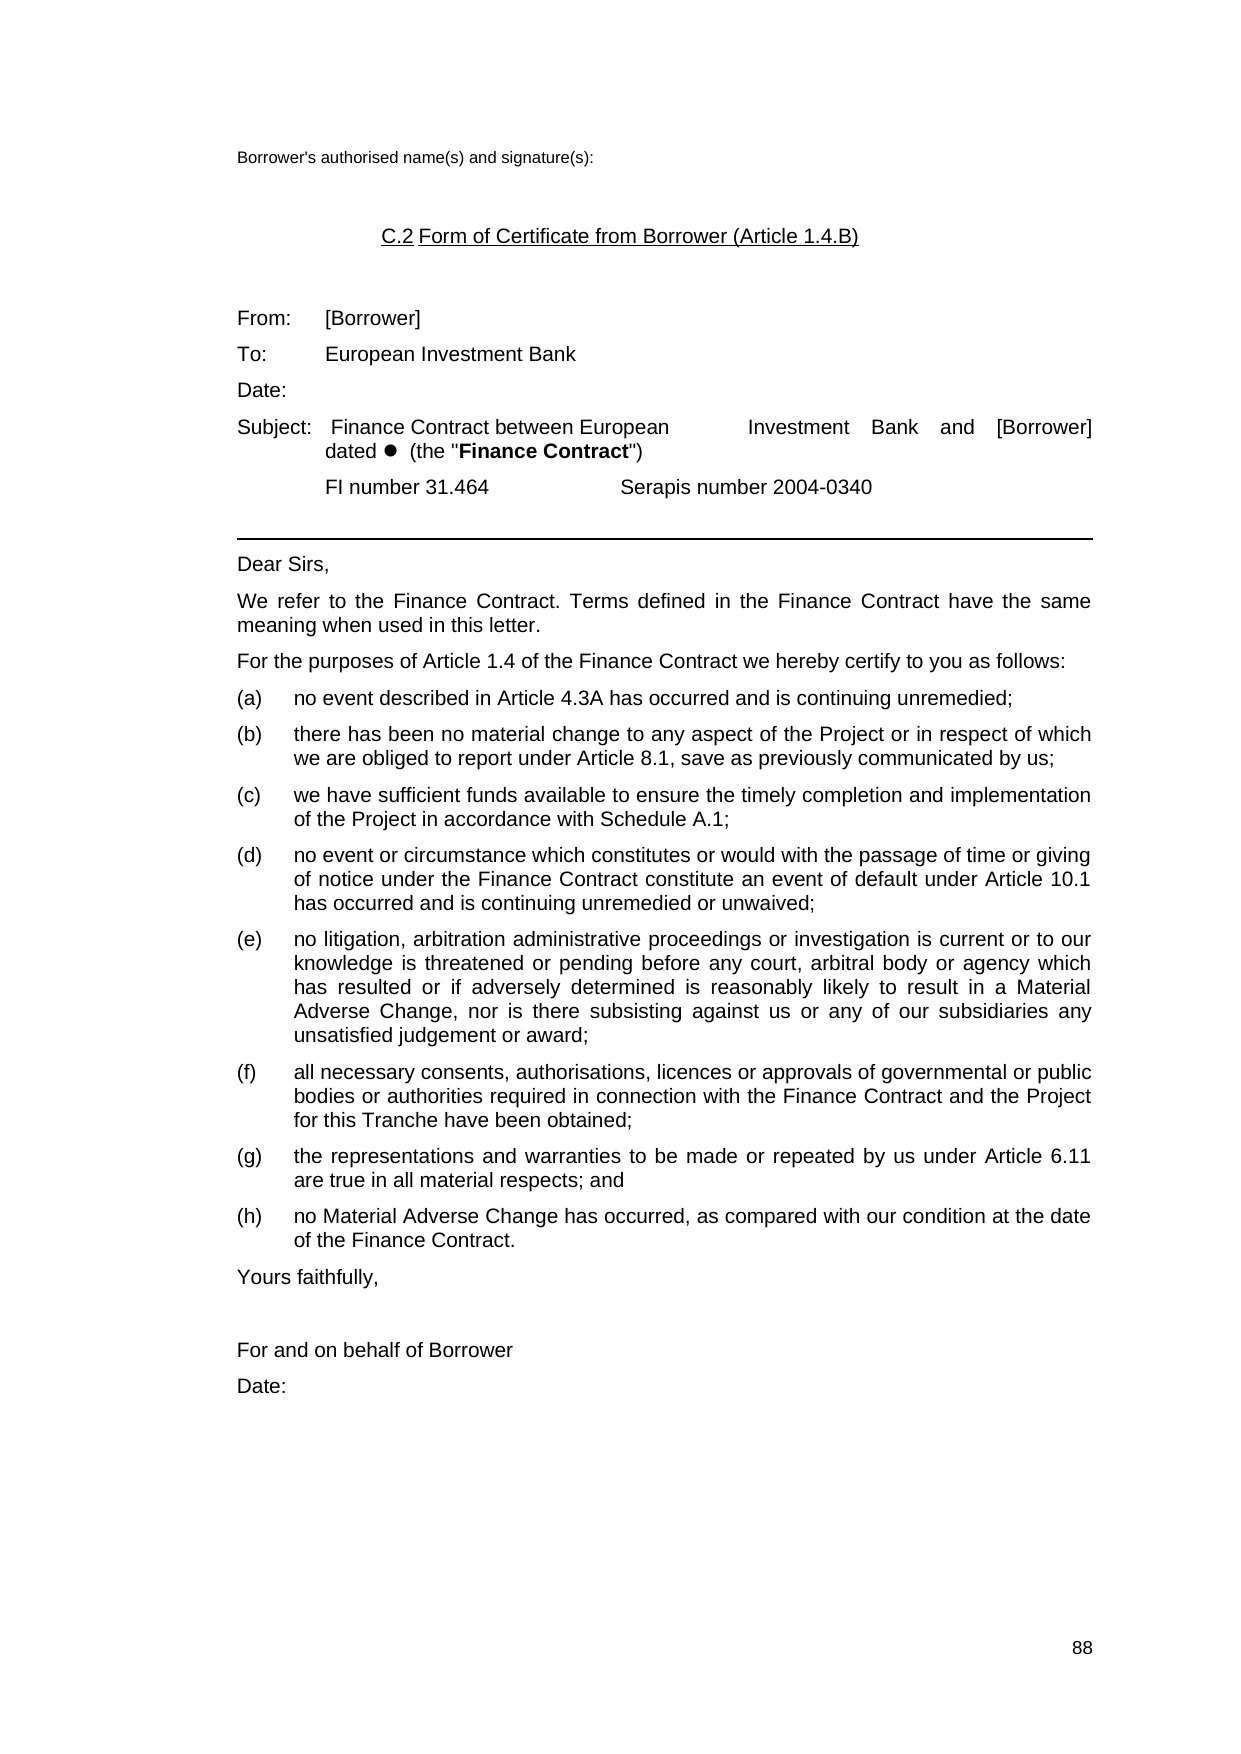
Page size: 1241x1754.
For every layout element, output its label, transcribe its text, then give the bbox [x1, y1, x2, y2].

text Yours faithfully, [237, 1265, 1093, 1289]
text (e) no litigation, arbitration administrative proceedings or investigation is current or to our knowledge is threatened or pending before any court, arbitral body or agency which has resulted or if adversely determined is reasonably likely to result in a Material Adverse Change, nor is there subsisting against us or any of our subsidiaries any unsatisfied judgement or award; [237, 927, 1093, 1047]
text (b) there has been no material change to any aspect of the Project or in respect of which we are obliged to report under Article 8.1, save as previously communicated by us; [237, 722, 1093, 770]
text From: [Borrower] [237, 305, 1093, 329]
text (h) no Material Adverse Change has occurred, as compared with our condition at the date of the Finance Contract. [237, 1204, 1093, 1252]
text (f) all necessary consents, authorisations, licences or approvals of governmental or public bodies or authorities required in connection with the Finance Contract and the Project for this Tranche have been obtained; [237, 1059, 1093, 1131]
text To: European Investment Bank [237, 342, 1093, 366]
text (a) no event described in Article 4.3A has occurred and is continuing unremedied; [237, 686, 1093, 709]
text Subject: Finance Contract between European Investment Bank and [Borrower] dated (the "Finance Contract") [237, 415, 1093, 463]
text Date: [237, 378, 1093, 402]
text Dear Sirs, [237, 552, 1093, 576]
text (g) the representations and warranties to be made or repeated by us under Article 6.11 are true in all material respects; and [237, 1144, 1093, 1192]
text (d) no event or circumstance which constitutes or would with the passage of time or giving of notice under the Finance Contract constitute an event of default under Article 10.1 has occurred and is continuing unremedied or unwaived; [237, 843, 1093, 915]
text Date: [237, 1374, 1093, 1398]
text Form of Certificate from Borrower (Article 1.4.B) [148, 224, 1093, 248]
text For the purposes of Article 1.4 of the Finance Contract we hereby certify to you as follows: [237, 649, 1093, 673]
text Borrower's authorised name(s) and signature(s): [237, 148, 1093, 167]
text FI number 31.464 Serapis number 2004-0340 [237, 475, 1093, 499]
text We refer to the Finance Contract. Terms defined in the Finance Contract have the same meaning when used in this letter. [237, 589, 1093, 637]
text For and on behalf of Borrower [237, 1338, 1093, 1362]
text (c) we have sufficient funds available to ensure the timely completion and implementation of the Project in accordance with Schedule A.1; [237, 782, 1093, 830]
